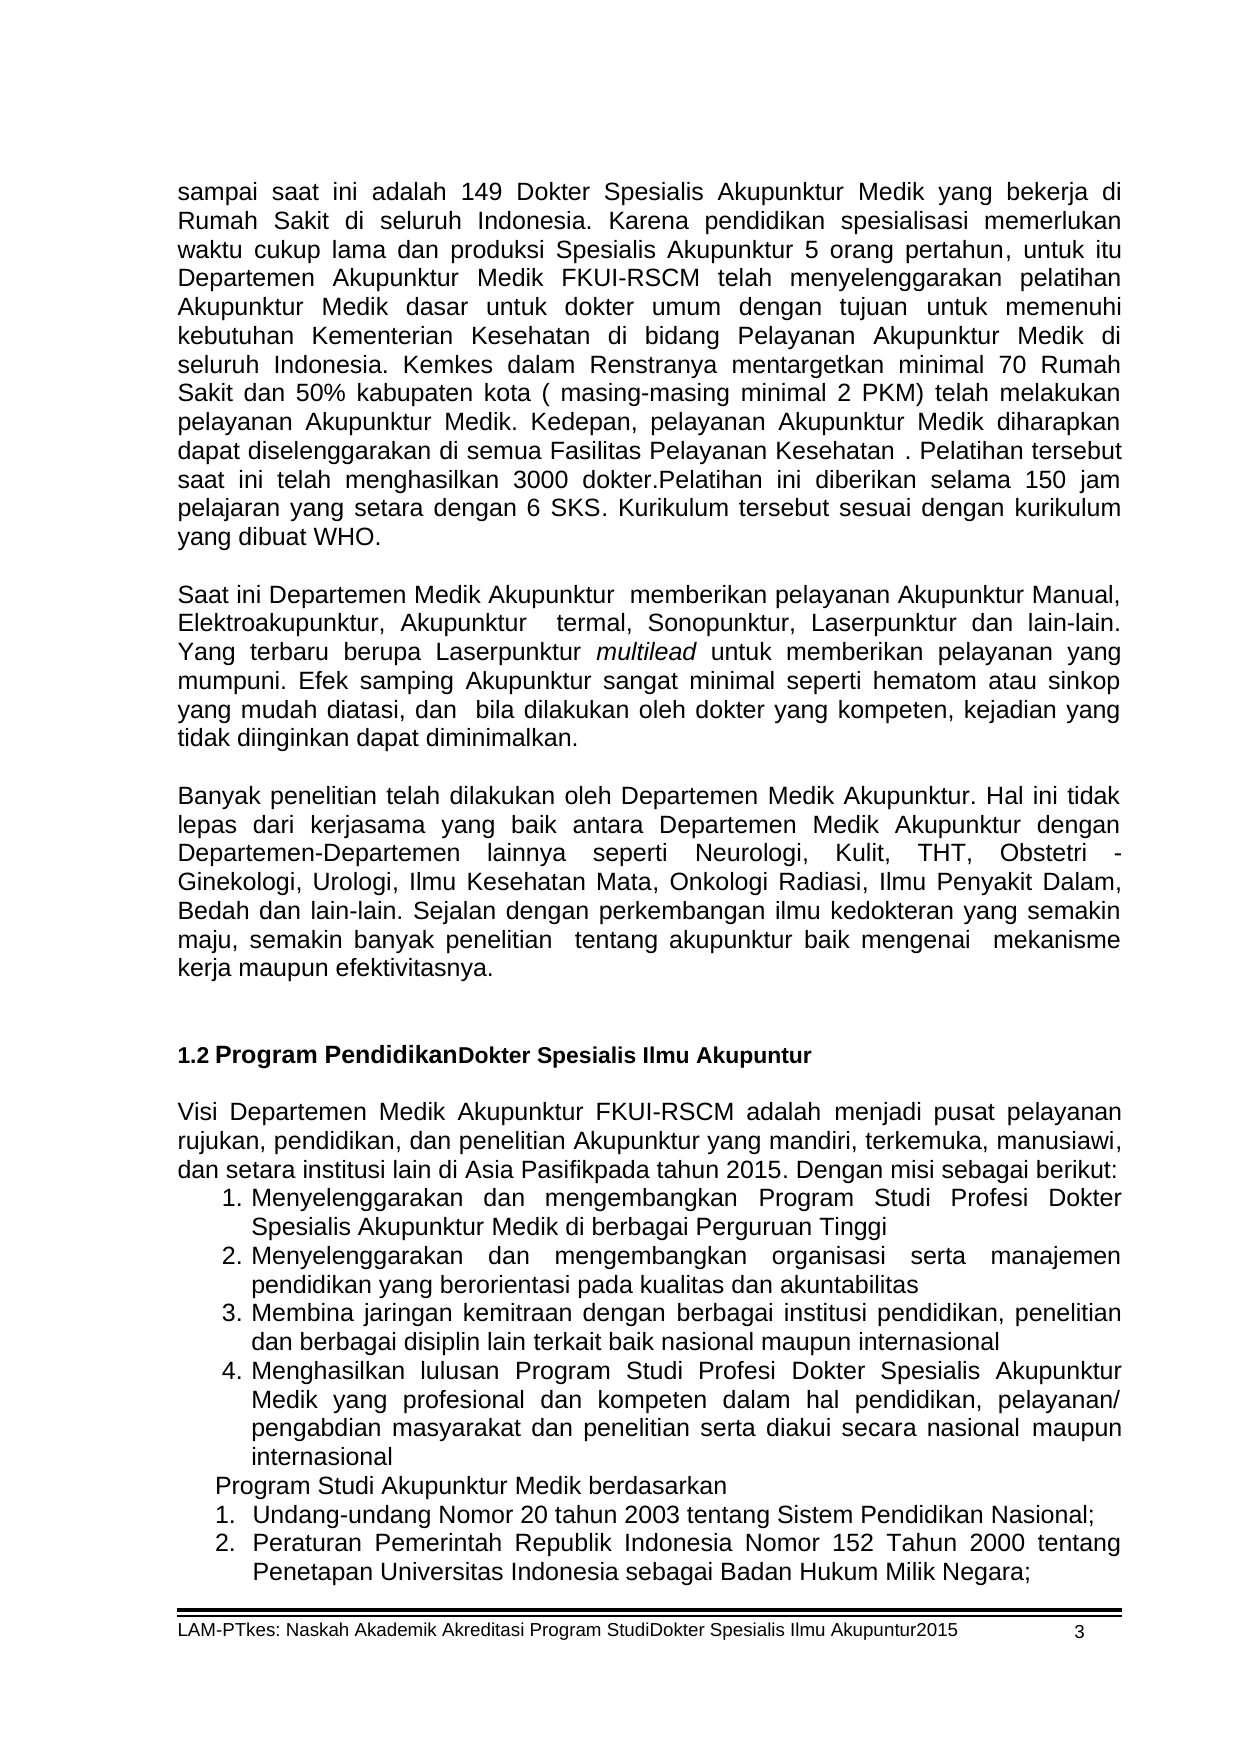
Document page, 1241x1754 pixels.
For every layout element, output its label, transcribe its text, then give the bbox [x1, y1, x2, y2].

text Banyak penelitian telah dilakukan oleh Departemen Medik Akupunktur. Hal ini tidak lepas dari kerjasama yang baik antara Departemen Medik Akupunktur dengan Departemen-Departemen lainnya seperti Neurologi, Kulit, THT, Obstetri - Ginekologi, Urologi, Ilmu Kesehatan Mata, Onkologi Radiasi, Ilmu Penyakit Dalam, Bedah dan lain-lain. Sejalan dengan perkembangan ilmu kedokteran yang semakin maju, semakin banyak penelitian tentang akupunktur baik mengenai mekanisme kerja maupun efektivitasnya. [177, 781, 1122, 982]
text Program Studi Akupunktur Medik berdasarkan [215, 1471, 1122, 1500]
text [177, 177, 1122, 551]
list Membina jaringan kemitraan dengan berbagai institusi pendidikan, penelitian dan berbagai disiplin lain terkait baik nasional maupun internasional [222, 1298, 1122, 1356]
list Peraturan Pemerintah Republik Indonesia Nomor 152 Tahun 2000 tentang Penetapan Universitas Indonesia sebagai Badan Hukum Milik Negara; [215, 1528, 1122, 1586]
list Program PendidikanDokter Spesialis Ilmu Akupuntur [177, 1040, 1122, 1068]
list Undang-undang Nomor 20 tahun 2003 tentang Sistem Pendidikan Nasional; [215, 1500, 1122, 1528]
text Visi Departemen Medik Akupunktur FKUI-RSCM adalah menjadi pusat pelayanan rujukan, pendidikan, dan penelitian Akupunktur yang mandiri, terkemuka, manusiawi, dan setara institusi lain di Asia Pasifikpada tahun 2015. Dengan misi sebagai berikut: [177, 1097, 1122, 1183]
list Menyelenggarakan dan mengembangkan organisasi serta manajemen pendidikan yang berorientasi pada kualitas dan akuntabilitas [222, 1241, 1122, 1298]
text Saat ini Departemen Medik Akupunktur memberikan pelayanan Akupunktur Manual, Elektroakupunktur, Akupunktur termal, Sonopunktur, Laserpunktur dan lain-lain. Yang terbaru berupa Laserpunktur multilead untuk memberikan pelayanan yang mumpuni. Efek samping Akupunktur sangat minimal seperti hematom atau sinkop yang mudah diatasi, dan bila dilakukan oleh dokter yang kompeten, kejadian yang tidak diinginkan dapat diminimalkan. [177, 580, 1122, 752]
list Menyelenggarakan dan mengembangkan Program Studi Profesi Dokter Spesialis Akupunktur Medik di berbagai Perguruan Tinggi [222, 1183, 1122, 1241]
list Menghasilkan lulusan Program Studi Profesi Dokter Spesialis Akupunktur Medik yang profesional dan kompeten dalam hal pendidikan, pelayanan/ pengabdian masyarakat dan penelitian serta diakui secara nasional maupun internasional [222, 1356, 1122, 1471]
